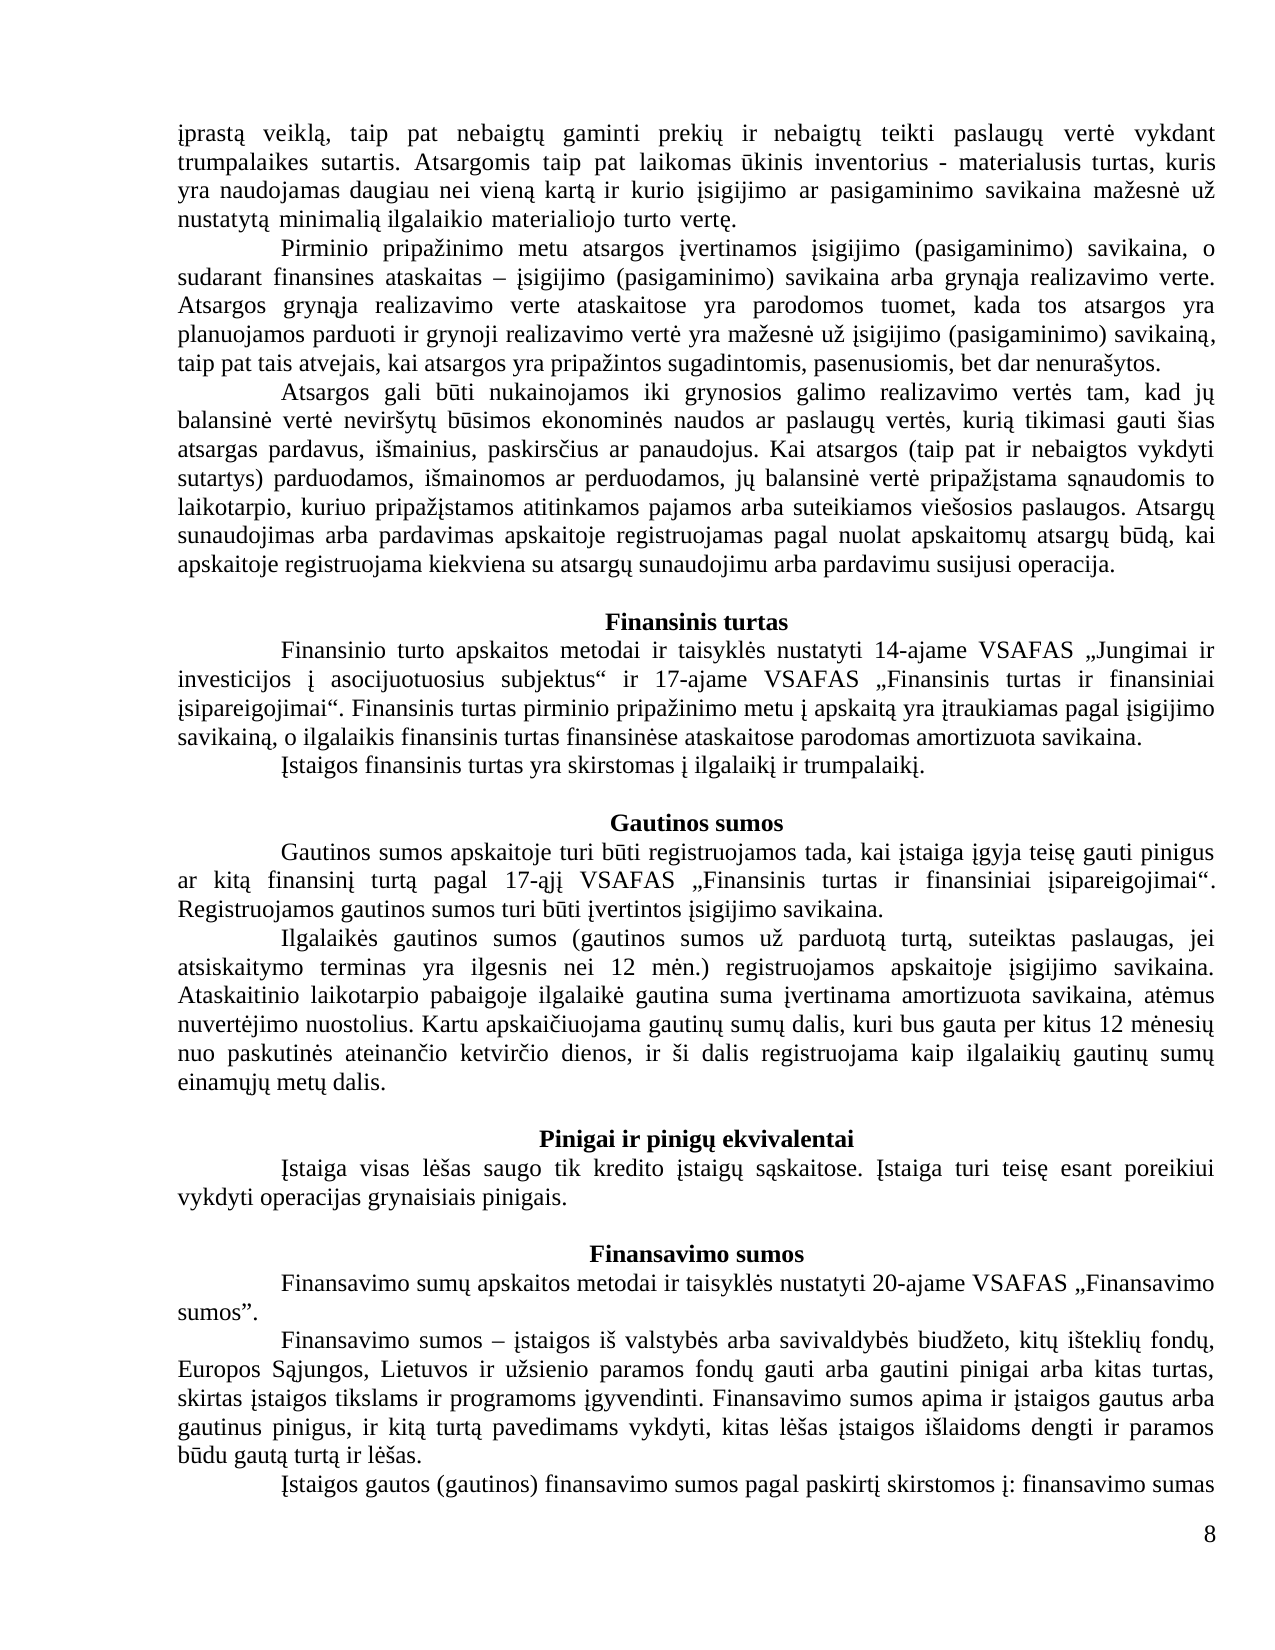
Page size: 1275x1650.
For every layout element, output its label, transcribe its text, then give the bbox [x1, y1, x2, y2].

text Finansavimo sumų apskaitos metodai ir taisyklės nustatyti 20-ajame VSAFAS „Finansavimo sumos”. [177, 1268, 1216, 1326]
list Gautinos sumos [177, 808, 1216, 837]
text Finansinio turto apskaitos metodai ir taisyklės nustatyti 14-ajame VSAFAS „Jungimai ir investicijos į asocijuotuosius subjektus“ ir 17-ajame VSAFAS „Finansinis turtas ir finansiniai įsipareigojimai“. Finansinis turtas pirminio pripažinimo metu į apskaitą yra įtraukiamas pagal įsigijimo savikainą, o ilgalaikis finansinis turtas finansinėse ataskaitose parodomas amortizuota savikaina. [177, 636, 1216, 751]
list Finansavimo sumos [177, 1239, 1216, 1268]
text Įstaiga visas lėšas saugo tik kredito įstaigų sąskaitose. Įstaiga turi teisę esant poreikiui vykdyti operacijas grynaisiais pinigais. [177, 1153, 1216, 1211]
list Pinigai ir pinigų ekvivalentai [177, 1124, 1216, 1153]
text Pirminio pripažinimo metu atsargos įvertinamos įsigijimo (pasigaminimo) savikaina, o sudarant finansines ataskaitas – įsigijimo (pasigaminimo) savikaina arba grynąja realizavimo verte. Atsargos grynąja realizavimo verte ataskaitose yra parodomos tuomet, kada tos atsargos yra planuojamos parduoti ir grynoji realizavimo vertė yra mažesnė už įsigijimo (pasigaminimo) savikainą, taip pat tais atvejais, kai atsargos yra pripažintos sugadintomis, pasenusiomis, bet dar nenurašytos. [177, 233, 1216, 377]
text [177, 1469, 1216, 1498]
list Finansinis turtas [177, 607, 1216, 636]
text Ilgalaikės gautinos sumos (gautinos sumos už parduotą turtą, suteiktas paslaugas, jei atsiskaitymo terminas yra ilgesnis nei 12 mėn.) registruojamos apskaitoje įsigijimo savikaina. Ataskaitinio laikotarpio pabaigoje ilgalaikė gautina suma įvertinama amortizuota savikaina, atėmus nuvertėjimo nuostolius. Kartu apskaičiuojama gautinų sumų dalis, kuri bus gauta per kitus 12 mėnesių nuo paskutinės ateinančio ketvirčio dienos, ir ši dalis registruojama kaip ilgalaikių gautinų sumų einamųjų metų dalis. [177, 923, 1216, 1096]
text Atsargos gali būti nukainojamos iki grynosios galimo realizavimo vertės tam, kad jų balansinė vertė neviršytų būsimos ekonominės naudos ar paslaugų vertės, kurią tikimasi gauti šias atsargas pardavus, išmainius, paskirsčius ar panaudojus. Kai atsargos (taip pat ir nebaigtos vykdyti sutartys) parduodamos, išmainomos ar perduodamos, jų balansinė vertė pripažįstama sąnaudomis to laikotarpio, kuriuo pripažįstamos atitinkamos pajamos arba suteikiamos viešosios paslaugos. Atsargų sunaudojimas arba pardavimas apskaitoje registruojamas pagal nuolat apskaitomų atsargų būdą, kai apskaitoje registruojama kiekviena su atsargų sunaudojimu arba pardavimu susijusi operacija. [177, 377, 1216, 578]
text Gautinos sumos apskaitoje turi būti registruojamos tada, kai įstaiga įgyja teisę gauti pinigus ar kitą finansinį turtą pagal 17-ąjį VSAFAS „Finansinis turtas ir finansiniai įsipareigojimai“. Registruojamos gautinos sumos turi būti įvertintos įsigijimo savikaina. [177, 837, 1216, 923]
text Finansavimo sumos – įstaigos iš valstybės arba savivaldybės biudžeto, kitų išteklių fondų, Europos Sąjungos, Lietuvos ir užsienio paramos fondų gauti arba gautini pinigai arba kitas turtas, skirtas įstaigos tikslams ir programoms įgyvendinti. Finansavimo sumos apima ir įstaigos gautus arba gautinus pinigus, ir kitą turtą pavedimams vykdyti, kitas lėšas įstaigos išlaidoms dengti ir paramos būdu gautą turtą ir lėšas. [177, 1326, 1216, 1469]
text Įstaigos finansinis turtas yra skirstomas į ilgalaikį ir trumpalaikį. [177, 751, 1216, 779]
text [177, 118, 1216, 233]
